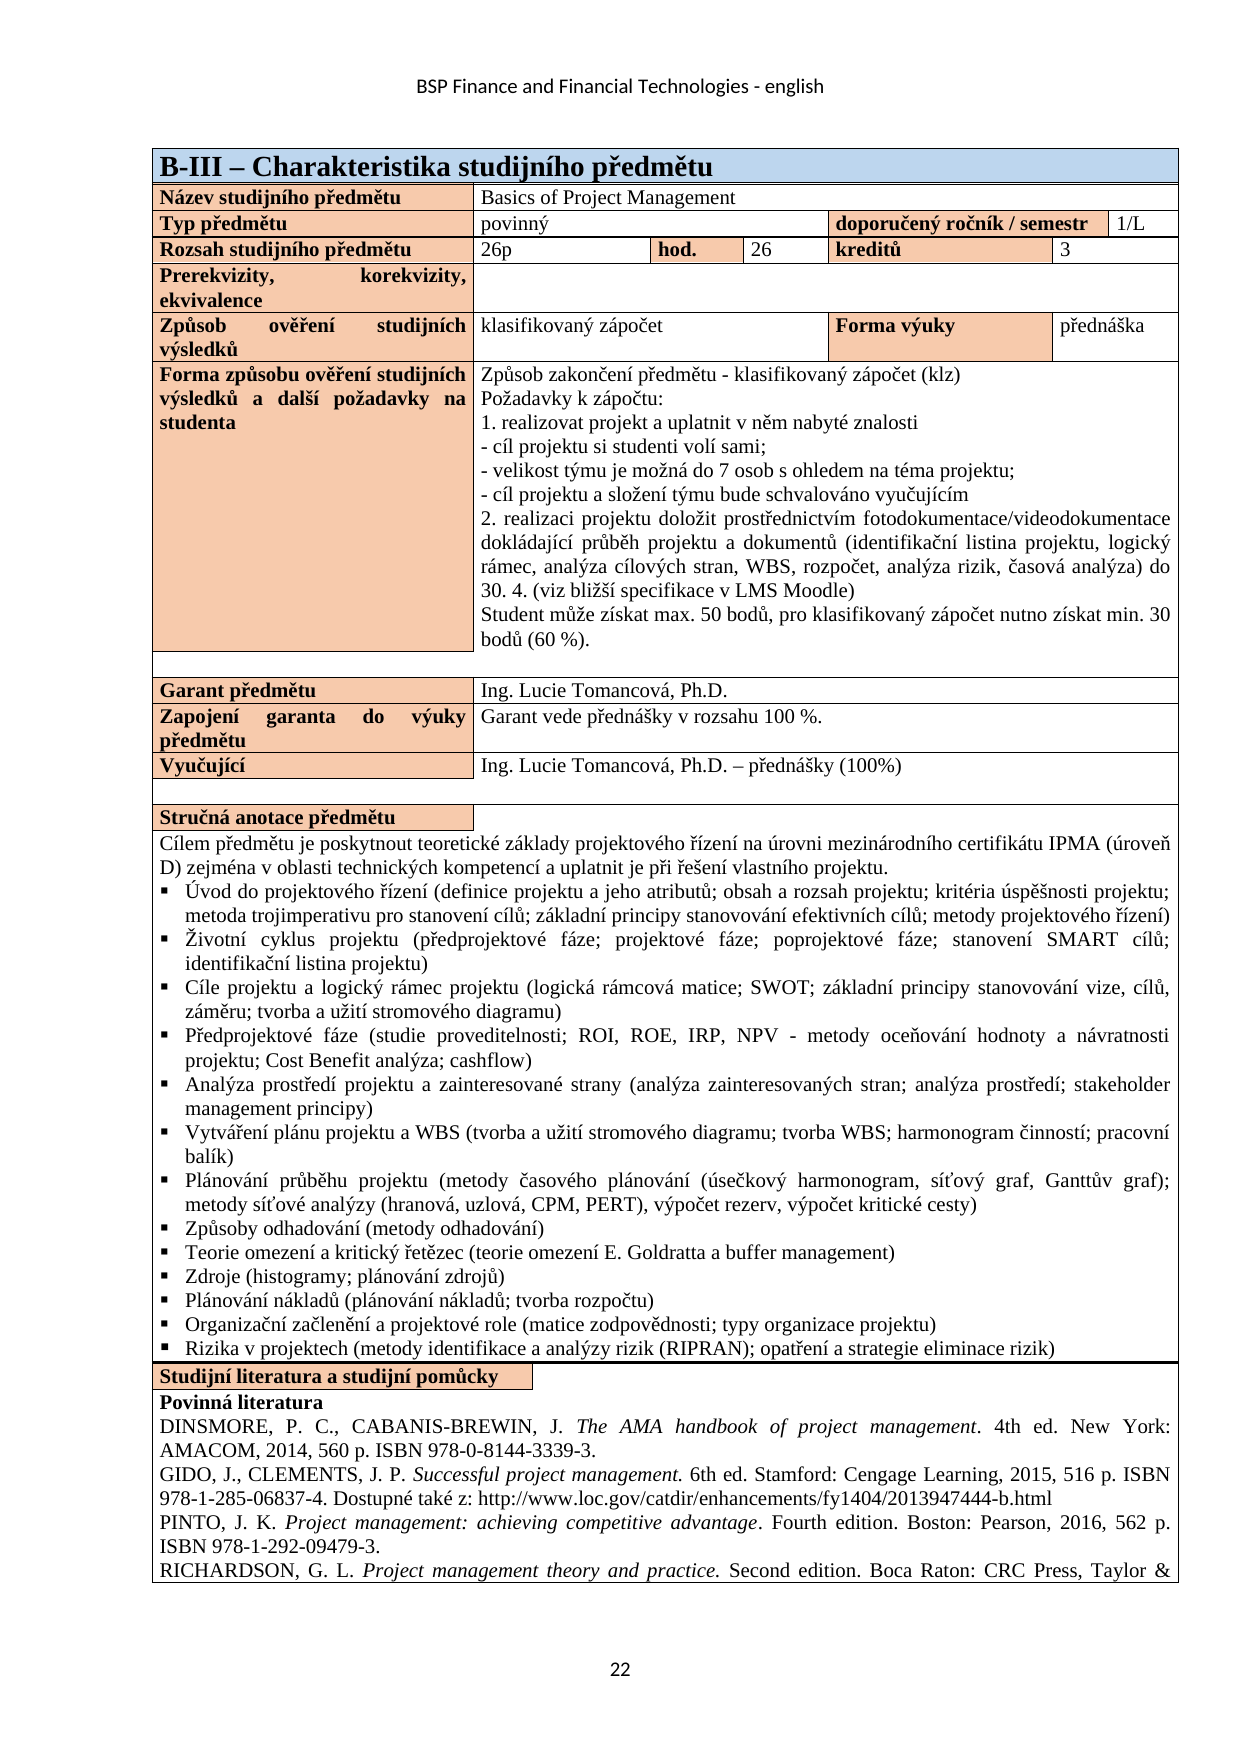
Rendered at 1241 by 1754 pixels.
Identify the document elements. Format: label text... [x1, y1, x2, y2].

table_cell Typ předmětu [153, 211, 473, 236]
table_cell [474, 264, 1178, 312]
table_cell Forma způsobu ověření studijních výsledků a další požadavky na studenta [153, 362, 473, 651]
table_cell [153, 778, 1178, 804]
table_cell Ing. Lucie Tomancová, Ph.D. – přednášky (100%) [474, 753, 1178, 778]
table_cell klasifikovaný zápočet [474, 313, 828, 361]
table_cell B-III – Charakteristika studijního předmětu [153, 149, 1178, 182]
table_cell Rozsah studijního předmětu [153, 238, 473, 262]
table_cell Vyučující [153, 753, 473, 778]
table_cell Studijní literatura a studijní pomůcky [153, 1364, 532, 1389]
table_cell 26 [744, 238, 828, 262]
table_cell Název studijního předmětu [153, 185, 473, 210]
table_cell kreditů [829, 238, 1052, 262]
table_cell Garant předmětu [153, 678, 473, 703]
table_cell 3 [1053, 238, 1178, 262]
table_cell Zapojení garanta do výuky předmětu [153, 704, 473, 752]
table_cell [153, 651, 1178, 677]
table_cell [153, 1389, 1178, 1582]
table_cell 1/L [1109, 211, 1178, 236]
table_cell Cílem předmětu je poskytnout teoretické základy projektového řízení na úrovni mezinárodního certifikátu IPMA (úroveň D) zejména v oblasti technických kompetencí a uplatnit je při řešení vlastního projektu. Úvod do projektového řízení (definice projektu a jeho atributů; obsah a rozsah projektu; kritéria úspěšnosti projektu; metoda trojimperativu pro stanovení cílů; základní principy stanovování efektivních cílů; metody projektového řízení) Životní cyklus projektu (předprojektové fáze; projektové fáze; poprojektové fáze; stanovení SMART cílů; identifikační listina projektu) Cíle projektu a logický rámec projektu (logická rámcová matice; SWOT; základní principy stanovování vize, cílů, záměru; tvorba a užití stromového diagramu) Předprojektové fáze (studie proveditelnosti; ROI, ROE, IRP, NPV - metody oceňování hodnoty a návratnosti projektu; Cost Benefit analýza; cashflow) Analýza prostředí projektu a zainteresované strany (analýza zainteresovaných stran; analýza prostředí; stakeholder management principy) Vytváření plánu projektu a WBS (tvorba a užití stromového diagramu; tvorba WBS; harmonogram činností; pracovní balík) Plánování průběhu projektu (metody časového plánování (úsečkový harmonogram, síťový graf, Ganttův graf); metody síťové analýzy (hranová, uzlová, CPM, PERT), výpočet rezerv, výpočet kritické cesty) Způsoby odhadování (metody odhadování) Teorie omezení a kritický řetězec (teorie omezení E. Goldratta a buffer management) Zdroje (histogramy; plánování zdrojů) Plánování nákladů (plánování nákladů; tvorba rozpočtu) Organizační začlenění a projektové role (matice zodpovědnosti; typy organizace projektu) Rizika v projektech (metody identifikace a analýzy rizik (RIPRAN); opatření a strategie eliminace rizik) [153, 830, 1178, 1361]
table_cell [474, 805, 1178, 830]
table_cell Ing. Lucie Tomancová, Ph.D. [474, 678, 1178, 703]
table_cell Basics of Project Management [474, 185, 1178, 210]
table_cell doporučený ročník / semestr [829, 211, 1108, 236]
table_cell Způsob ověření studijních výsledků [153, 313, 473, 361]
table_cell povinný [474, 211, 828, 236]
table_cell 26p [474, 238, 650, 262]
table_cell hod. [651, 238, 743, 262]
table_cell Stručná anotace předmětu [153, 805, 473, 830]
table_cell přednáška [1053, 313, 1178, 361]
table_cell Prerekvizity, korekvizity, ekvivalence [153, 264, 473, 312]
table_cell Garant vede přednášky v rozsahu 100 %. [474, 704, 1178, 752]
table_cell Forma výuky [829, 313, 1052, 361]
table_cell [533, 1364, 1178, 1389]
table_cell Způsob zakončení předmětu - klasifikovaný zápočet (klz) Požadavky k zápočtu: 1. realizovat projekt a uplatnit v něm nabyté znalosti - cíl projektu si studenti volí sami; - velikost týmu je možná do 7 osob s ohledem na téma projektu; - cíl projektu a složení týmu bude schvalováno vyučujícím 2. realizaci projektu doložit prostřednictvím fotodokumentace/videodokumentace dokládající průběh projektu a dokumentů (identifikační listina projektu, logický rámec, analýza cílových stran, WBS, rozpočet, analýza rizik, časová analýza) do 30. 4. (viz bližší specifikace v LMS Moodle) Student může získat max. 50 bodů, pro klasifikovaný zápočet nutno získat min. 30 bodů (60 %). [474, 362, 1178, 651]
